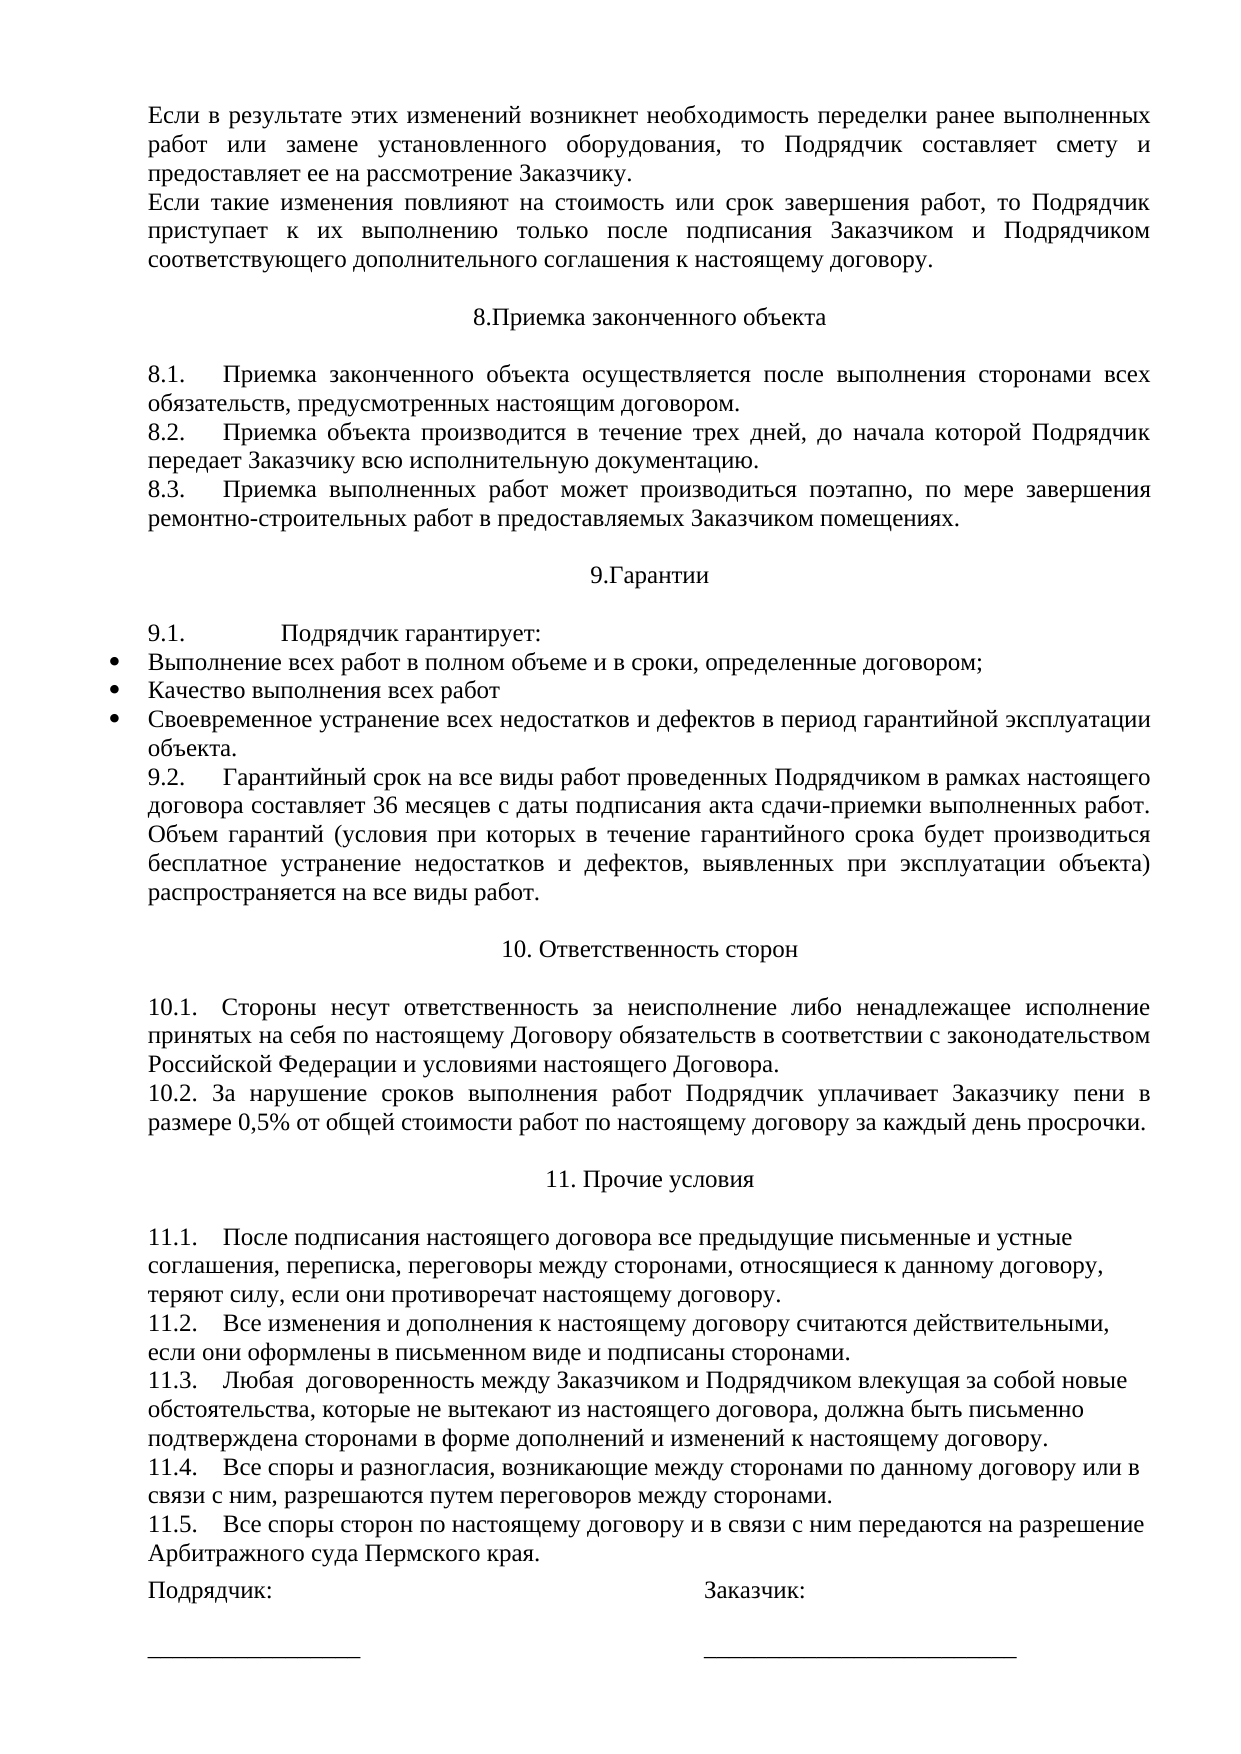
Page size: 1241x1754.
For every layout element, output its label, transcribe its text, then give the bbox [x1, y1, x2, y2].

list Выполнение всех работ в полном объеме и в сроки, определенные договором; [110, 647, 1152, 675]
text 10.2. За нарушение сроков выполнения работ Подрядчик уплачивает Заказчику пени в размере 0,5% от общей стоимости работ по настоящему договору за каждый день просрочки. [148, 1078, 1152, 1135]
text 11.5. Все споры сторон по настоящему договору и в связи с ним передаются на разрешение Арбитражного суда Пермского края. [148, 1509, 1152, 1567]
text 8.1. Приемка законченного объекта осуществляется после выполнения сторонами всех обязательств, предусмотренных настоящим договором. [148, 359, 1152, 417]
text 8.2. Приемка объекта производится в течение трех дней, до начала которой Подрядчик передает Заказчику всю исполнительную документацию. [148, 417, 1152, 474]
text 11.1. После подписания настоящего договора все предыдущие письменные и устные соглашения, переписка, переговоры между сторонами, относящиеся к данному договору, теряют силу, если они противоречат настоящему договору. [148, 1222, 1152, 1308]
text 10.1. Стороны несут ответственность за неисполнение либо ненадлежащее исполнение принятых на себя по настоящему Договору обязательств в соответствии с законодательством Российской Федерации и условиями настоящего Договора. [148, 992, 1152, 1078]
text 11.2. Все изменения и дополнения к настоящему договору считаются действительными, если они оформлены в письменном виде и подписаны сторонами. [148, 1308, 1152, 1365]
text 11. Прочие условия [148, 1164, 1152, 1193]
text 9.1. Подрядчик гарантирует: [148, 618, 1152, 647]
list Качество выполнения всех работ [110, 675, 1152, 704]
text 9.2. Гарантийный срок на все виды работ проведенных Подрядчиком в рамках настоящего договора составляет 36 месяцев с даты подписания акта сдачи-приемки выполненных работ. Объем гарантий (условия при которых в течение гарантийного срока будет производиться бесплатное устранение недостатков и дефектов, выявленных при эксплуатации объекта) распространяется на все виды работ. [148, 762, 1152, 905]
text 9.Гарантии [148, 560, 1152, 589]
text 10. Ответственность сторон [148, 934, 1152, 963]
text 8.Приемка законченного объекта [148, 302, 1152, 330]
list Своевременное устранение всех недостатков и дефектов в период гарантийной эксплуатации объекта. [110, 704, 1152, 762]
text 11.4. Все споры и разногласия, возникающие между сторонами по данному договору или в связи с ним, разрешаются путем переговоров между сторонами. [148, 1452, 1152, 1509]
text 8.3. Приемка выполненных работ может производиться поэтапно, по мере завершения ремонтно-строительных работ в предоставляемых Заказчиком помещениях. [148, 474, 1152, 532]
text Если такие изменения повлияют на стоимость или срок завершения работ, то Подрядчик приступает к их выполнению только после подписания Заказчиком и Подрядчиком соответствующего дополнительного соглашения к настоящему договору. [148, 187, 1152, 273]
text 11.3. Любая договоренность между Заказчиком и Подрядчиком влекущая за собой новые обстоятельства, которые не вытекают из настоящего договора, должна быть письменно подтверждена сторонами в форме дополнений и изменений к настоящему договору. [148, 1365, 1152, 1452]
text Если в результате этих изменений возникнет необходимость переделки ранее выполненных работ или замене установленного оборудования, то Подрядчик составляет смету и предоставляет ее на рассмотрение Заказчику. [148, 100, 1152, 187]
